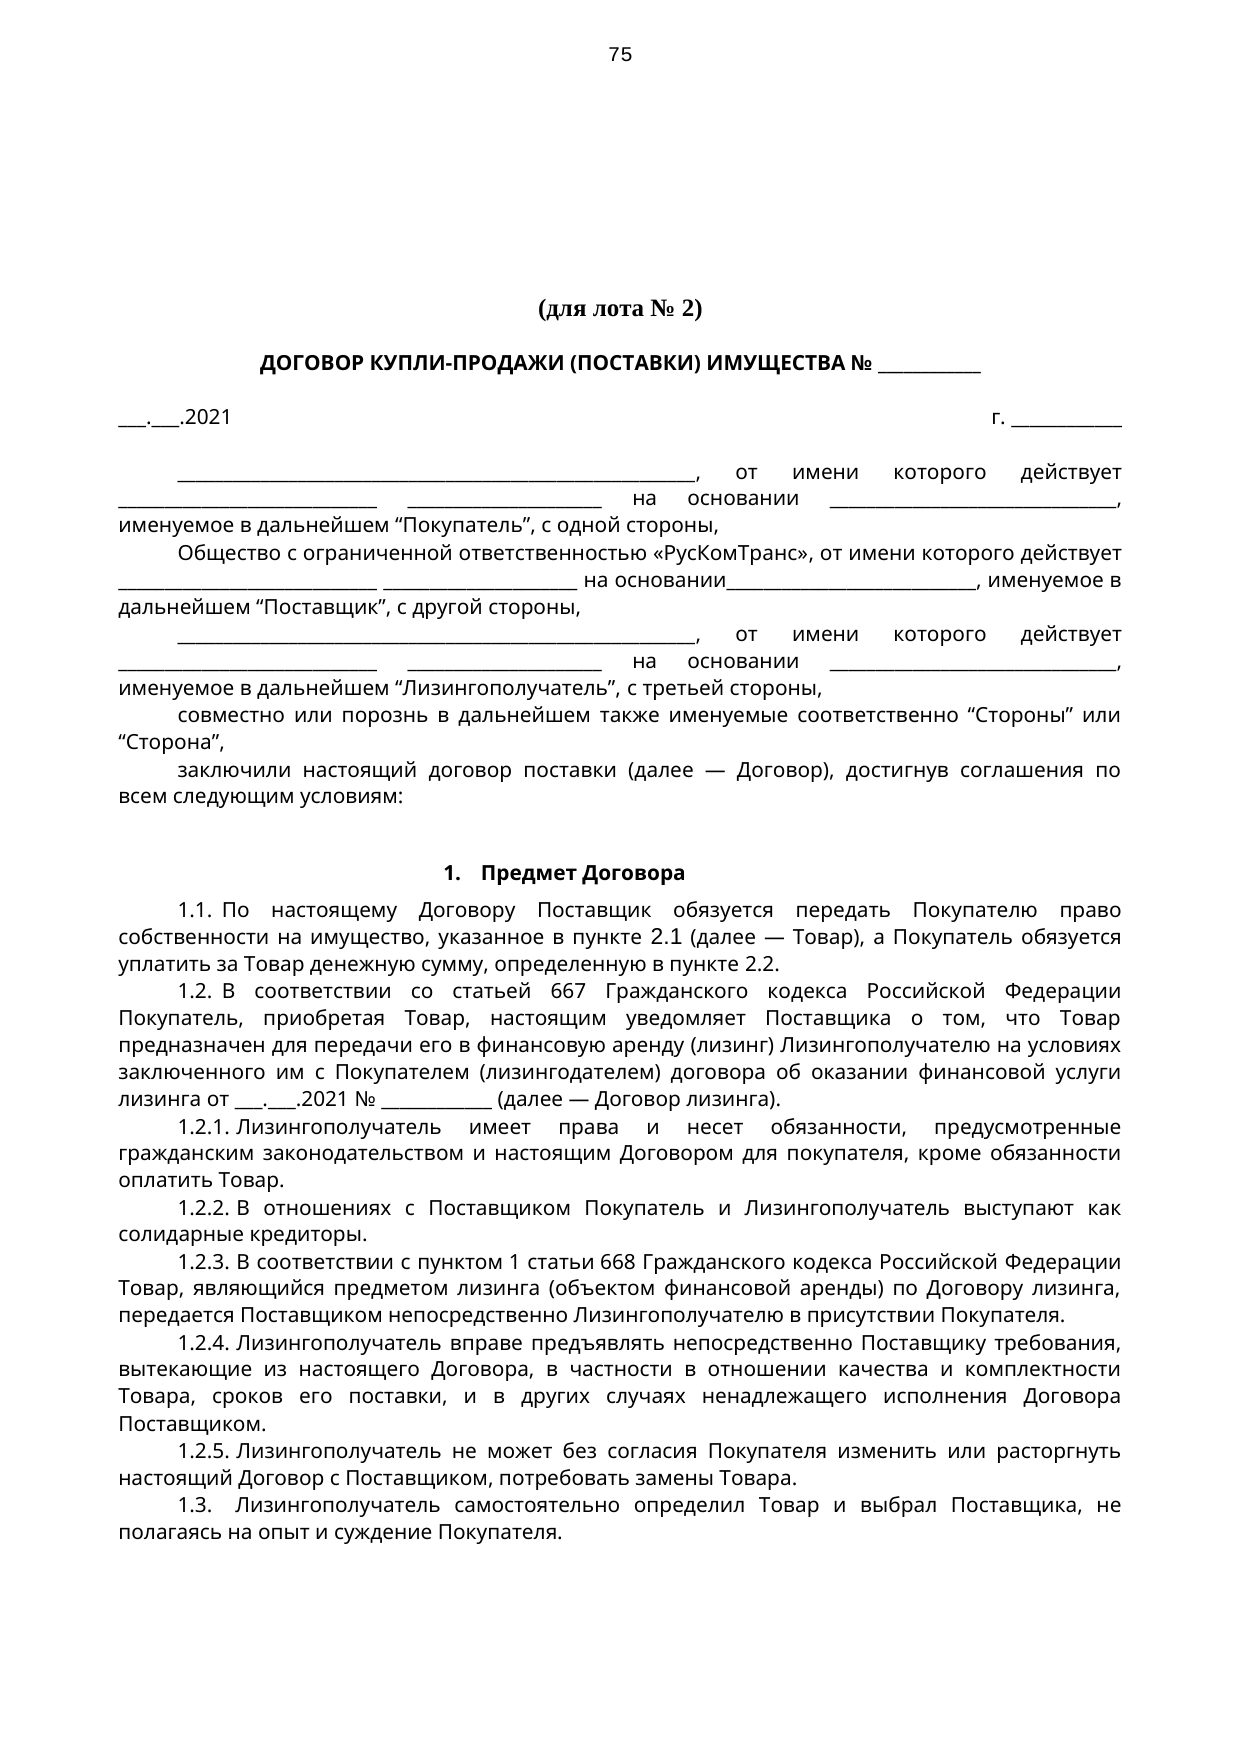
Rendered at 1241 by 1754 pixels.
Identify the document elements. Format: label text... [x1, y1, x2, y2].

text совместно или порознь в дальнейшем также именуемые соответственно “Стороны” или “Сторона”, [118, 701, 1122, 755]
list По настоящему Договору Поставщик обязуется передать Покупателю право собственности на имущество, указанное в пункте 2.1 (далее — Товар), а Покупатель обязуется уплатить за Товар денежную сумму, определенную в пункте 2.2. [118, 896, 1122, 977]
list Лизингополучатель имеет права и несет обязанности, предусмотренные гражданским законодательством и настоящим Договором для покупателя, кроме обязанности оплатить Товар. [118, 1113, 1122, 1194]
list Предмет Договора [443, 859, 1122, 886]
list В соответствии со статьей 667 Гражданского кодекса Российской Федерации Покупатель, приобретая Товар, настоящим уведомляет Поставщика о том, что Товар предназначен для передачи его в финансовую аренду (лизинг) Лизингополучателю на условиях заключенного им с Покупателем (лизингодателем) договора об оказании финансовой услуги лизинга от № (далее — Договор лизинга). [118, 977, 1122, 1113]
list Лизингополучатель вправе предъявлять непосредственно Поставщику требования, вытекающие из настоящего Договора, в частности в отношении качества и комплектности Товара, сроков его поставки, и в других случаях ненадлежащего исполнения Договора Поставщиком. [118, 1329, 1122, 1437]
text , от имени которого действует на основании , именуемое в дальнейшем “Покупатель”, с одной стороны, [118, 458, 1122, 539]
list В отношениях с Поставщиком Покупатель и Лизингополучатель выступают как солидарные кредиторы. [118, 1194, 1122, 1248]
text (для лота № 2) [118, 293, 1122, 322]
list Лизингополучатель не может без согласия Покупателя изменить или расторгнуть настоящий Договор с Поставщиком, потребовать замены Товара. [118, 1437, 1122, 1491]
list Лизингополучатель самостоятельно определил Товар и выбрал Поставщика, не полагаясь на опыт и суждение Покупателя. [118, 1491, 1122, 1545]
text заключили настоящий договор поставки (далее — Договор), достигнув соглашения по всем следующим условиям: [118, 755, 1122, 809]
list В соответствии с пунктом 1 статьи 668 Гражданского кодекса Российской Федерации Товар, являющийся предметом лизинга (объектом финансовой аренды) по Договору лизинга, передается Поставщиком непосредственно Лизингополучателю в присутствии Покупателя. [118, 1248, 1122, 1329]
text г. [118, 402, 1122, 429]
text , от имени которого действует на основании , именуемое в дальнейшем “Лизингополучатель”, с третьей стороны, [118, 620, 1122, 701]
text ДОГОВОР КУПЛИ-ПРОДАЖИ (ПОСТАВКИ) ИМУЩЕСТВА № [118, 348, 1122, 376]
text , от имени которого действует на основании___________________________, именуемое в дальнейшем “Поставщик”, с другой стороны, [118, 539, 1122, 620]
